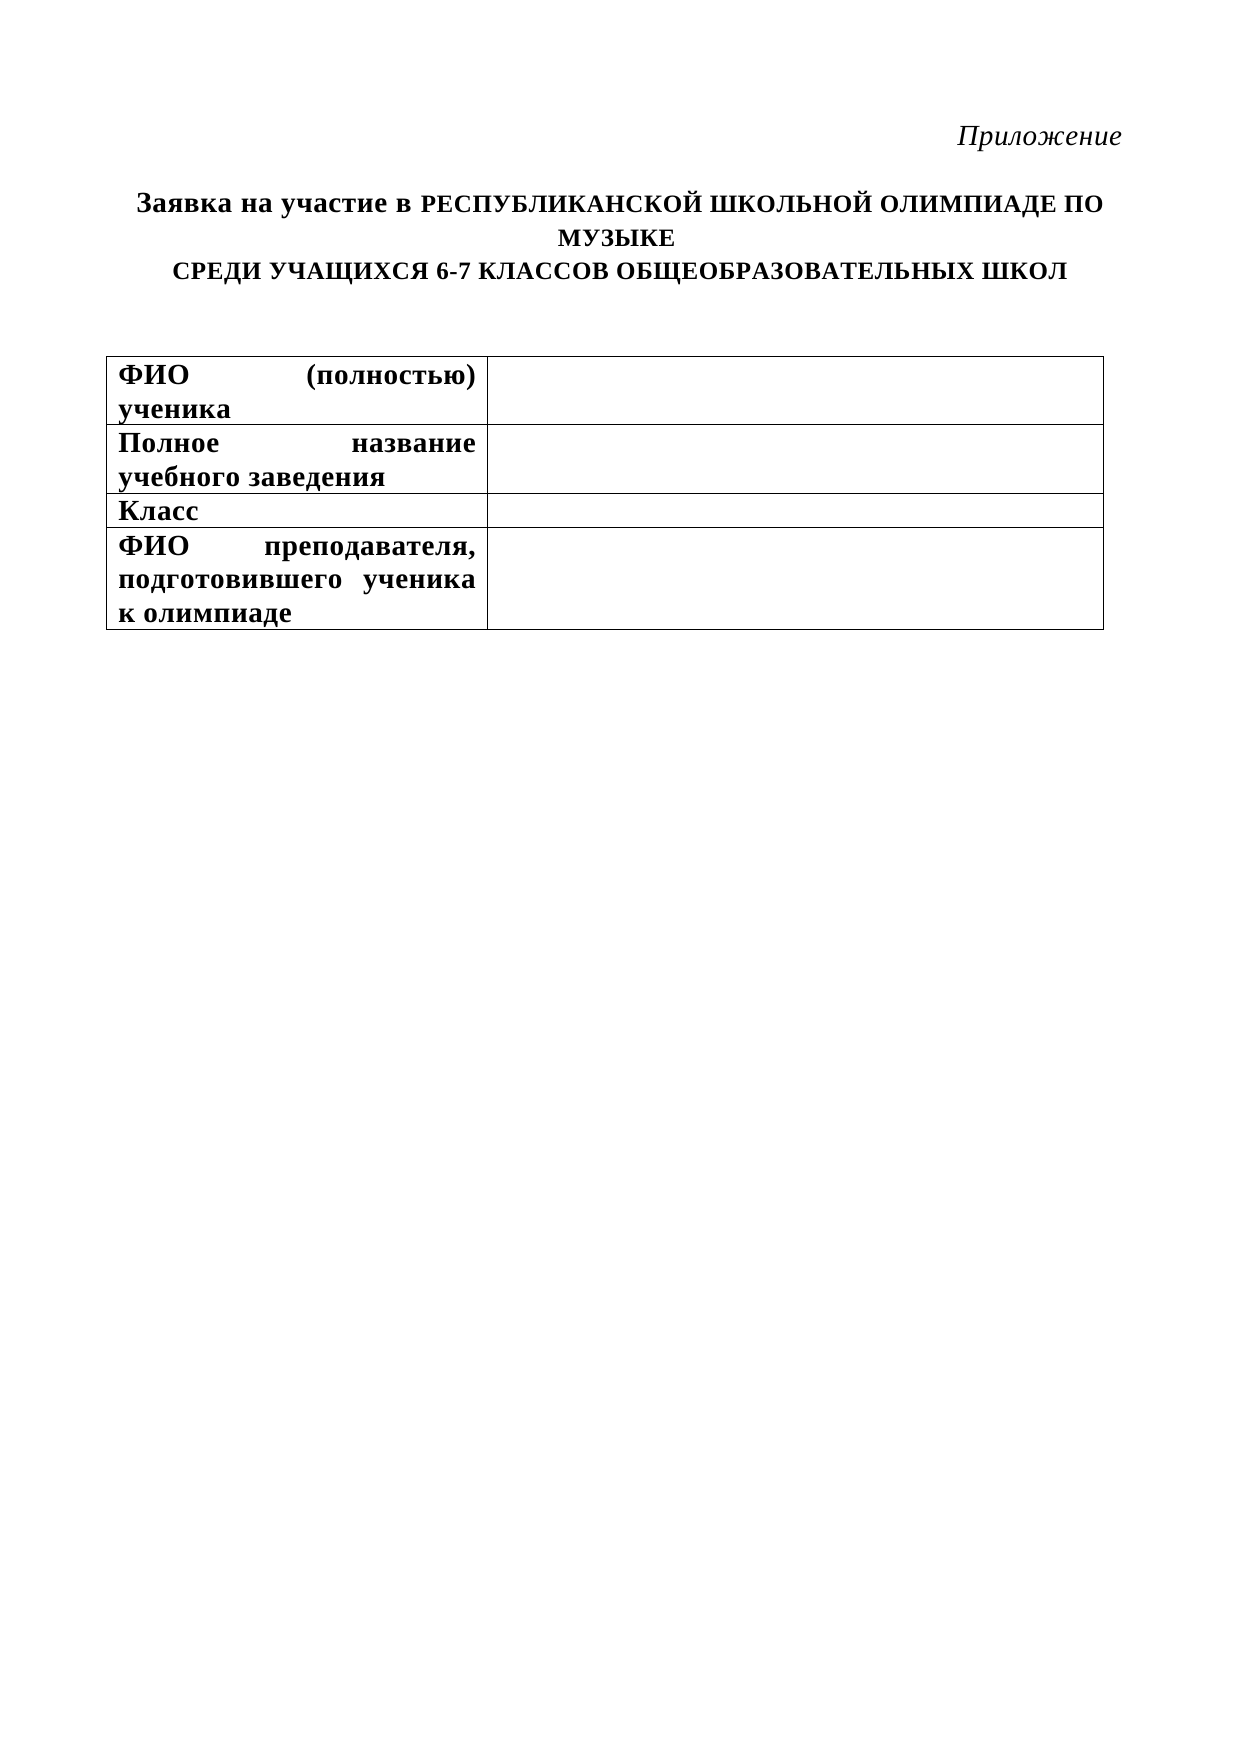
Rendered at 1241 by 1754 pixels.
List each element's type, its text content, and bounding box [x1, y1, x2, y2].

table_header [488, 357, 1103, 424]
table_cell Полное название учебного заведения [107, 425, 487, 492]
table_cell [488, 528, 1103, 629]
table_cell [488, 425, 1103, 492]
table_cell ФИО преподавателя, подготовившего ученика к олимпиаде [107, 528, 487, 629]
table_header ФИО (полностью) ученика [107, 357, 487, 424]
table_cell [488, 494, 1103, 527]
text Приложение [118, 118, 1122, 152]
table_cell Класс [107, 494, 487, 527]
text Заявка на участие в РЕСПУБЛИКАНСКОЙ ШКОЛЬНОЙ ОЛИМПИАДЕ ПО МУЗЫКЕ СРЕДИ УЧАЩИХСЯ 6-7 КЛАССОВ ОБЩЕОБРАЗОВАТЕЛЬНЫХ ШКОЛ [118, 185, 1122, 285]
